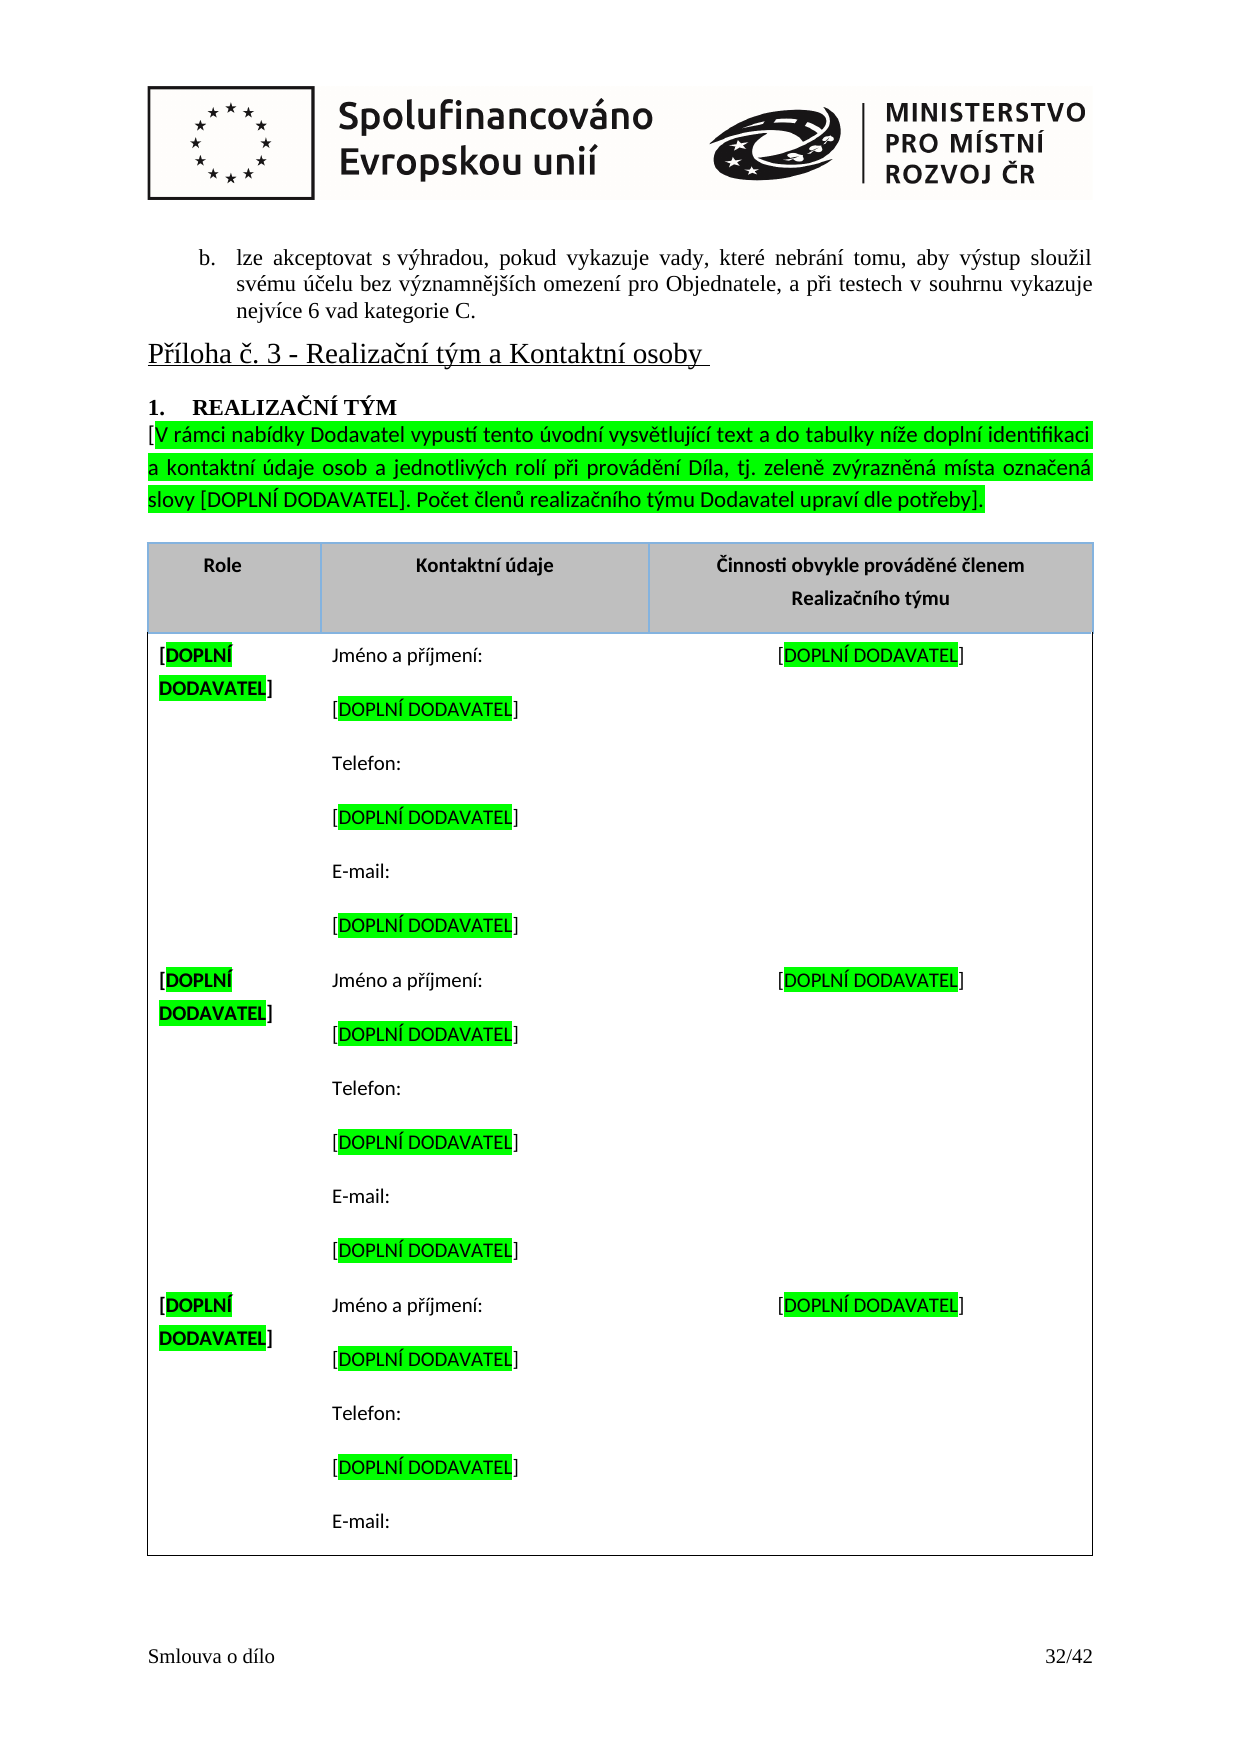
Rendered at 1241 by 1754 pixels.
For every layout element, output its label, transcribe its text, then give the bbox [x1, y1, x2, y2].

table_header Činnosti obvykle prováděné členem Realizačního týmu [650, 544, 1092, 632]
text [V rámci nabídky Dodavatel vypustí tento úvodní vysvětlující text a do tabulky níže doplní identifikaci a kontaktní údaje osob a jednotlivých rolí při provádění Díla, tj. zeleně zvýrazněná místa označená slovy [DOPLNÍ DODAVATEL]. Počet členů realizačního týmu Dodavatel upraví dle potřeby]. [148, 421, 1093, 453]
table_cell [DOPLNÍ DODAVATEL] [649, 632, 1092, 959]
table_cell [DOPLNÍ DODAVATEL] [148, 1284, 321, 1555]
list Realizační tým [148, 394, 1093, 421]
table_cell [DOPLNÍ DODAVATEL] [148, 634, 321, 959]
table_cell [DOPLNÍ DODAVATEL] [148, 959, 321, 1284]
table_cell Jméno a příjmení: [DOPLNÍ DODAVATEL] Telefon: [DOPLNÍ DODAVATEL] E-mail: [DOPLNÍ DODAVATEL] [321, 634, 649, 959]
table_header Role [149, 544, 320, 632]
table_header Kontaktní údaje [322, 544, 648, 632]
table_cell [DOPLNÍ DODAVATEL] [649, 1284, 1092, 1555]
table_cell Jméno a příjmení: [DOPLNÍ DODAVATEL] Telefon: [DOPLNÍ DODAVATEL] E-mail: [DOPLNÍ DODAVATEL] [321, 959, 649, 1284]
table_cell [DOPLNÍ DODAVATEL] [649, 959, 1092, 1284]
text [V rámci nabídky Dodavatel vypustí tento úvodní vysvětlující text a do tabulky níže doplní identifikaci a kontaktní údaje osob a jednotlivých rolí při provádění Díla, tj. zeleně zvýrazněná místa označená slovy [DOPLNÍ DODAVATEL]. Počet členů realizačního týmu Dodavatel upraví dle potřeby]. [148, 481, 1093, 513]
list Příloha č. 3 - Realizační tým a Kontaktní osoby [148, 336, 1093, 369]
table_cell Jméno a příjmení: [DOPLNÍ DODAVATEL] Telefon: [DOPLNÍ DODAVATEL] E-mail: [DOPLNÍ DODAVATEL] [321, 1284, 649, 1555]
list lze akceptovat s výhradou, pokud vykazuje vady, které nebrání tomu, aby výstup sloužil svému účelu bez významnějších omezení pro Objednatele, a při testech v souhrnu vykazuje nejvíce 6 vad kategorie C. [199, 244, 1093, 323]
picture [147, 86, 1093, 200]
